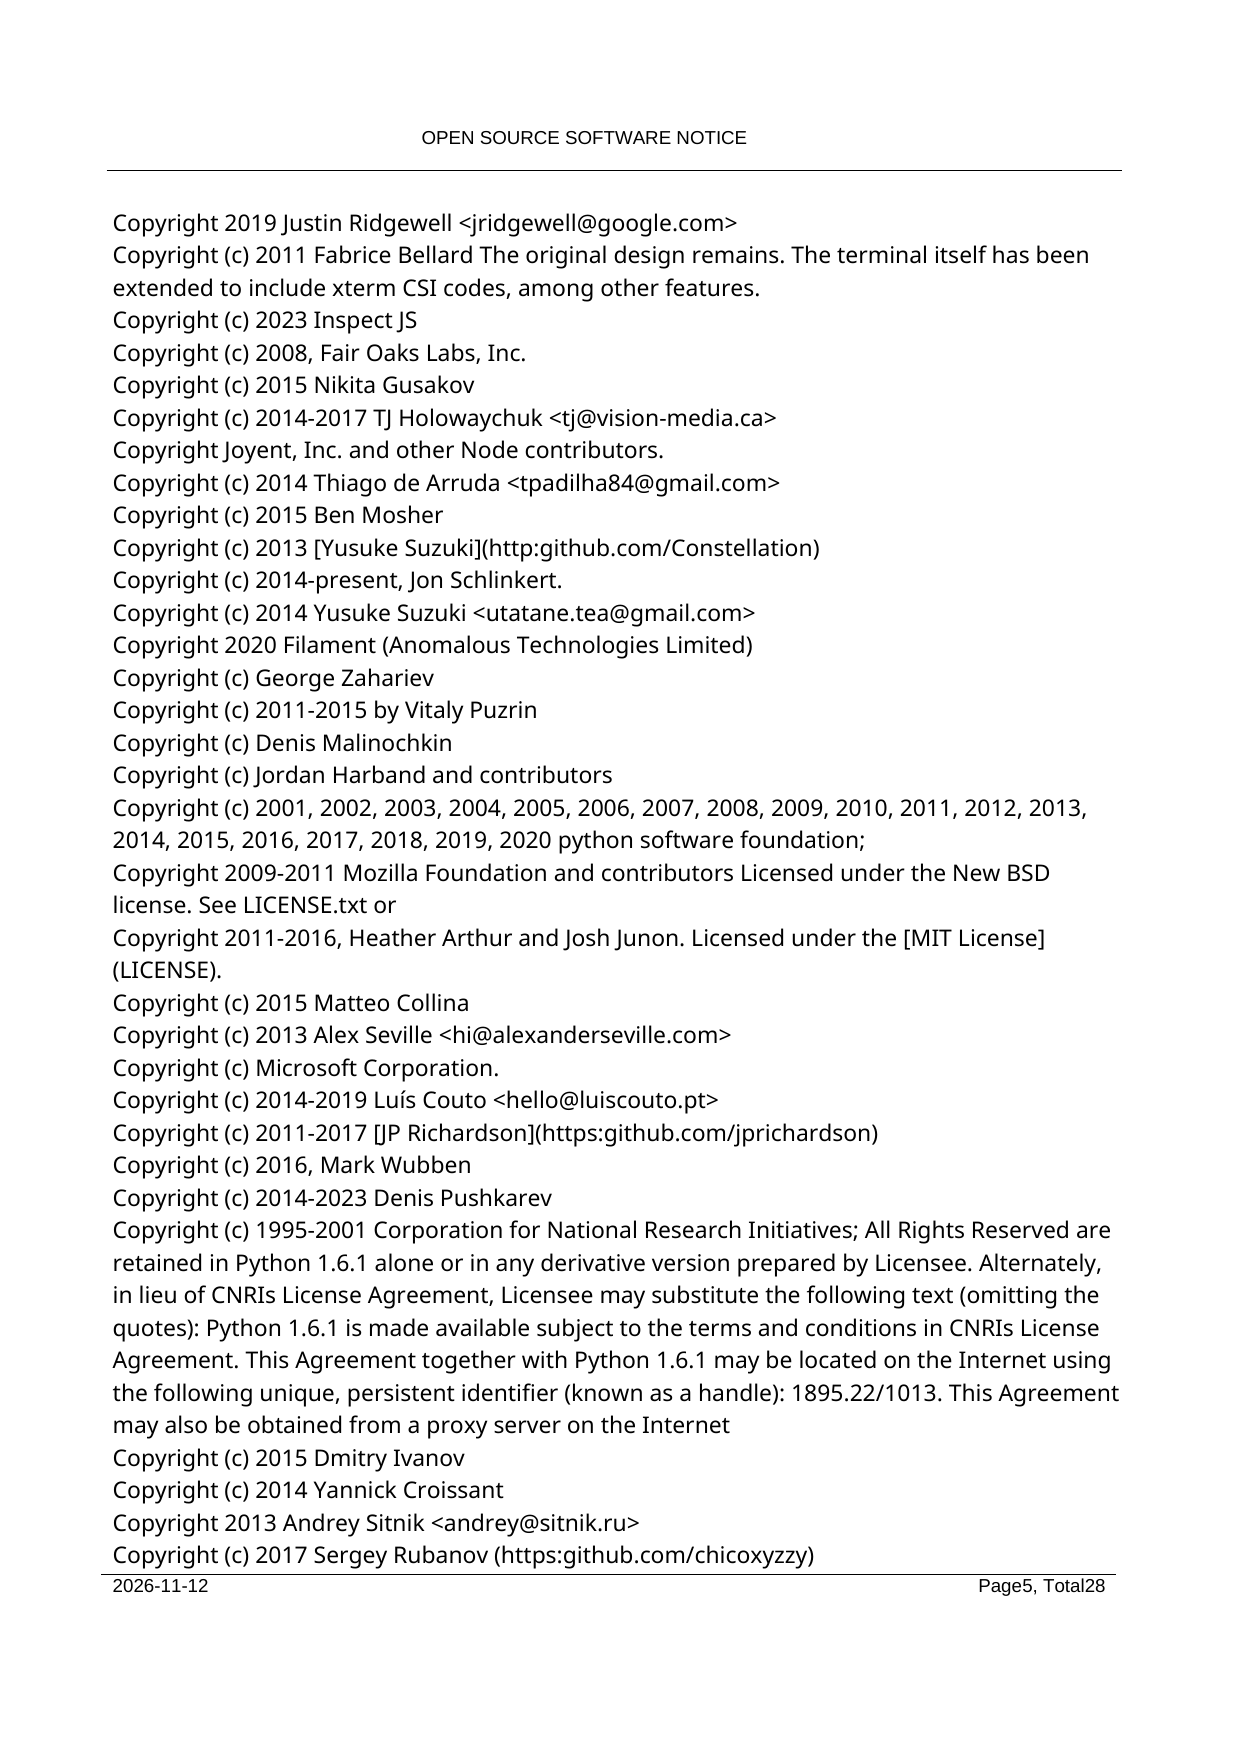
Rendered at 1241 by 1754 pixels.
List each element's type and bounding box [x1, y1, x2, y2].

text [112, 206, 1128, 1571]
